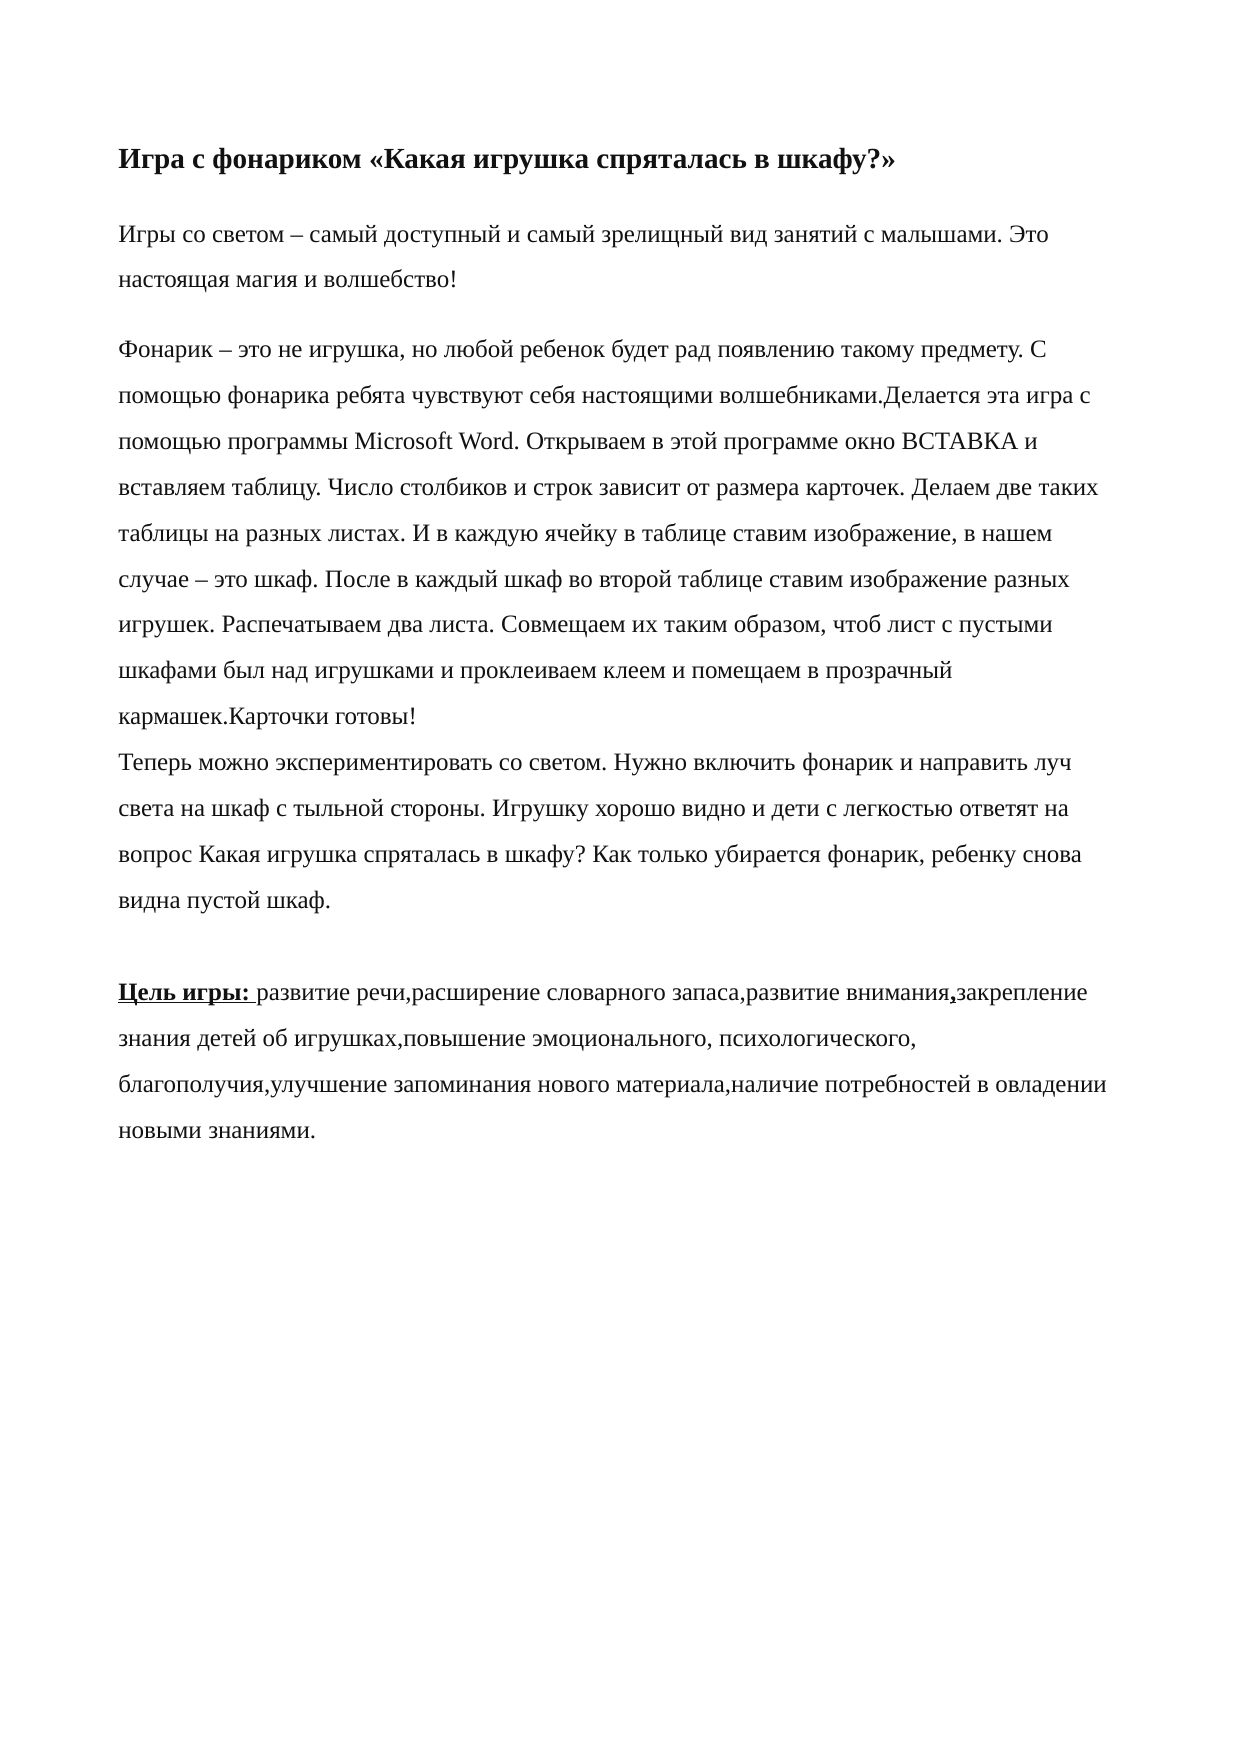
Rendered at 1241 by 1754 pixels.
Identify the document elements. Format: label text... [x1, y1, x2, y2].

text Фонарик – это не игрушка, но любой ребенок будет рад появлению такому предмету. С помощью фонарика ребята чувствуют себя настоящими волшебниками.Делается эта игра с помощью программы Microsoft Word. Открываем в этой программе окно ВСТАВКА и вставляем таблицу. Число столбиков и строк зависит от размера карточек. Делаем две таких таблицы на разных листах. И в каждую ячейку в таблице ставим изображение, в нашем случае – это шкаф. После в каждый шкаф во второй таблице ставим изображение разных игрушек. Распечатываем два листа. Совмещаем их таким образом, чтоб лист с пустыми шкафами был над игрушками и проклеиваем клеем и помещаем в прозрачный кармашек.Карточки готовы! [118, 334, 1122, 730]
text Игры со светом – самый доступный и самый зрелищный вид занятий с малышами. Это настоящая магия и волшебство! [118, 219, 1122, 293]
text Цель игры: развитие речи,расширение словарного запаса,развитие внимания,закрепление знания детей об игрушках,повышение эмоционального, психологического, благополучия,улучшение запоминания нового материала,наличие потребностей в овладении новыми знаниями. [118, 977, 1122, 1144]
text Игра с фонариком «Какая игрушка спряталась в шкафу?» [118, 142, 1122, 175]
text Теперь можно экспериментировать со светом. Нужно включить фонарик и направить луч света на шкаф с тыльной стороны. Игрушку хорошо видно и дети с легкостью ответят на вопрос Какая игрушка спряталась в шкафу? Как только убирается фонарик, ребенку снова видна пустой шкаф. [118, 747, 1122, 914]
